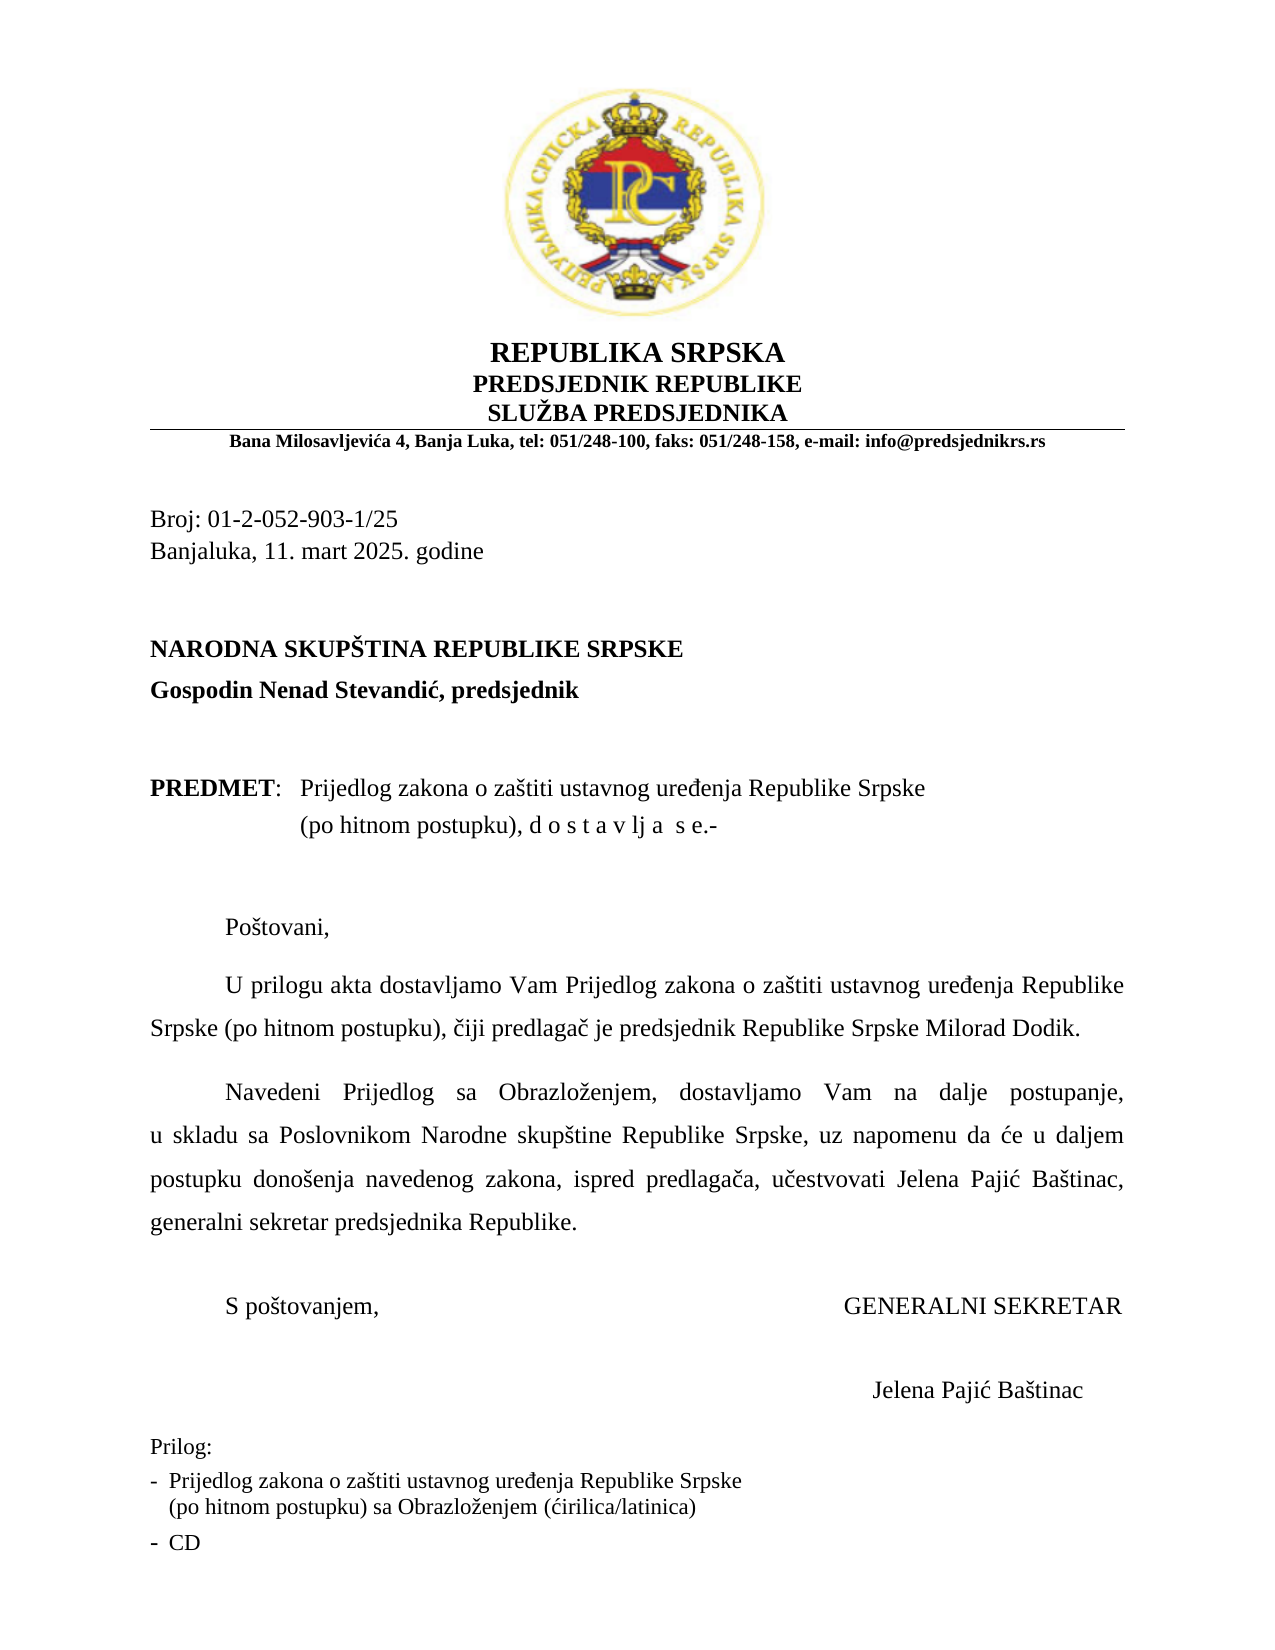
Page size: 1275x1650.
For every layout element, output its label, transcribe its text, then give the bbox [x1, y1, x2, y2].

list (po hitnom postupku) sa Obrazloženjem (ćirilica/latinica) [169, 1493, 1125, 1519]
text S poštovanjem, GENERALNI SEKRETAR [150, 1291, 1125, 1319]
text PREDSJEDNIK REPUBLIKE [150, 369, 1125, 398]
text Jelena Pajić Baštinac [592, 1376, 1125, 1404]
text NARODNA SKUPŠTINA REPUBLIKE SRPSKE [150, 634, 1125, 663]
text Gospodin Nenad Stevandić, predsjednik [150, 675, 1125, 703]
list Prijedlog zakona o zaštiti ustavnog uređenja Republike Srpske [150, 1467, 1125, 1493]
text Banjaluka, 11. mart 2025. godine [150, 536, 1125, 564]
text Poštovani, [150, 912, 1125, 941]
text PREDMET: Prijedlog zakona o zaštiti ustavnog uređenja Republike Srpske [150, 773, 1125, 802]
text (po hitnom postupku), d o s t a v lj a s e.- [225, 810, 1125, 839]
list Navedeni Prijedlog sa Obrazloženjem, dostavljamo Vam na dalje postupanje, u skladu sa Poslovnikom Narodne skupštine Republike Srpske, uz napomenu da će u daljem postupku donošenja navedenog zakona, ispred predlagača, učestvovati Jelena Pajić Baštinac, generalni sekretar predsjednika Republike. [150, 1077, 1125, 1236]
text SLUŽBA PREDSJEDNIKA [150, 398, 1125, 429]
text U prilogu akta dostavljamo Vam Prijedlog zakona o zaštiti ustavnog uređenja Republike Srpske (po hitnom postupku), čiji predlagač je predsjednik Republike Srpske Milorad Dodik. [150, 970, 1125, 1042]
text Prilog: [150, 1433, 1125, 1459]
text Broj: 01-2-052-903-1/25 [150, 504, 1125, 533]
text Bana Milosavljevića 4, Banja Luka, tel: 051/248-100, faks: 051/248-158, e-mail: info@predsjednikrs.rs [150, 430, 1125, 452]
list CD [150, 1527, 1125, 1555]
text REPUBLIKA SRPSKA [150, 336, 1125, 369]
